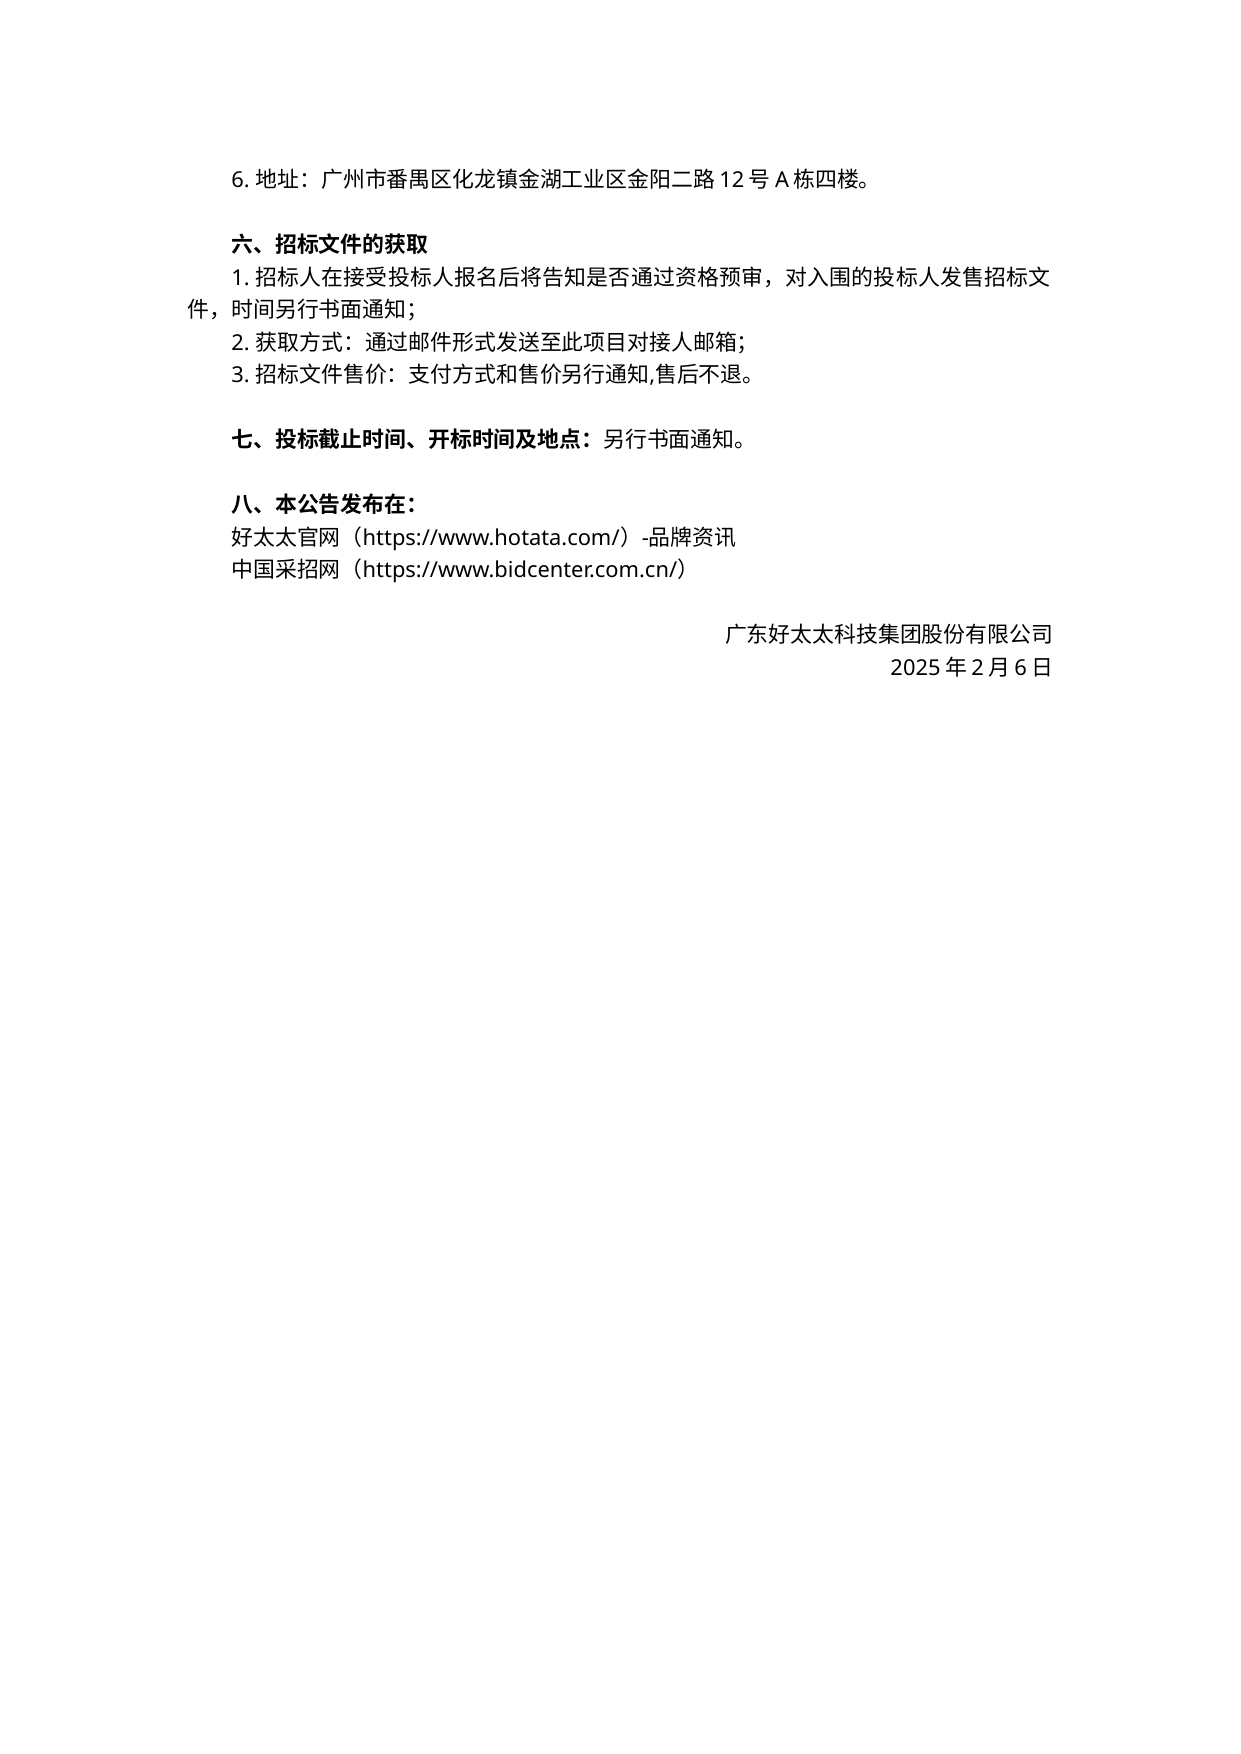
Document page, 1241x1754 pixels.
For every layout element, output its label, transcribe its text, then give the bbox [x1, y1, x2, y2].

text 3. 招标文件售价：支付方式和售价另行通知,售后不退。 [187, 357, 1053, 389]
text 好太太官网（https://www.hotata.com/）-品牌资讯 [187, 519, 1053, 552]
list 七、投标截止时间、开标时间及地点：另行书面通知。 [187, 422, 1053, 454]
text 广东好太太科技集团股份有限公司 [187, 617, 1053, 649]
text 2025年2月6日 [187, 649, 1053, 682]
text 八、本公告发布在： [187, 487, 1053, 519]
text 中国采招网（https://www.bidcenter.com.cn/） [187, 552, 1053, 584]
text 2. 获取方式：通过邮件形式发送至此项目对接人邮箱； [187, 324, 1053, 357]
text 六、招标文件的获取 [187, 227, 1053, 259]
text 1. 招标人在接受投标人报名后将告知是否通过资格预审，对入围的投标人发售招标文件，时间另行书面通知； [187, 259, 1053, 324]
text 6. 地址：广州市番禺区化龙镇金湖工业区金阳二路12号A栋四楼。 [187, 162, 1053, 194]
